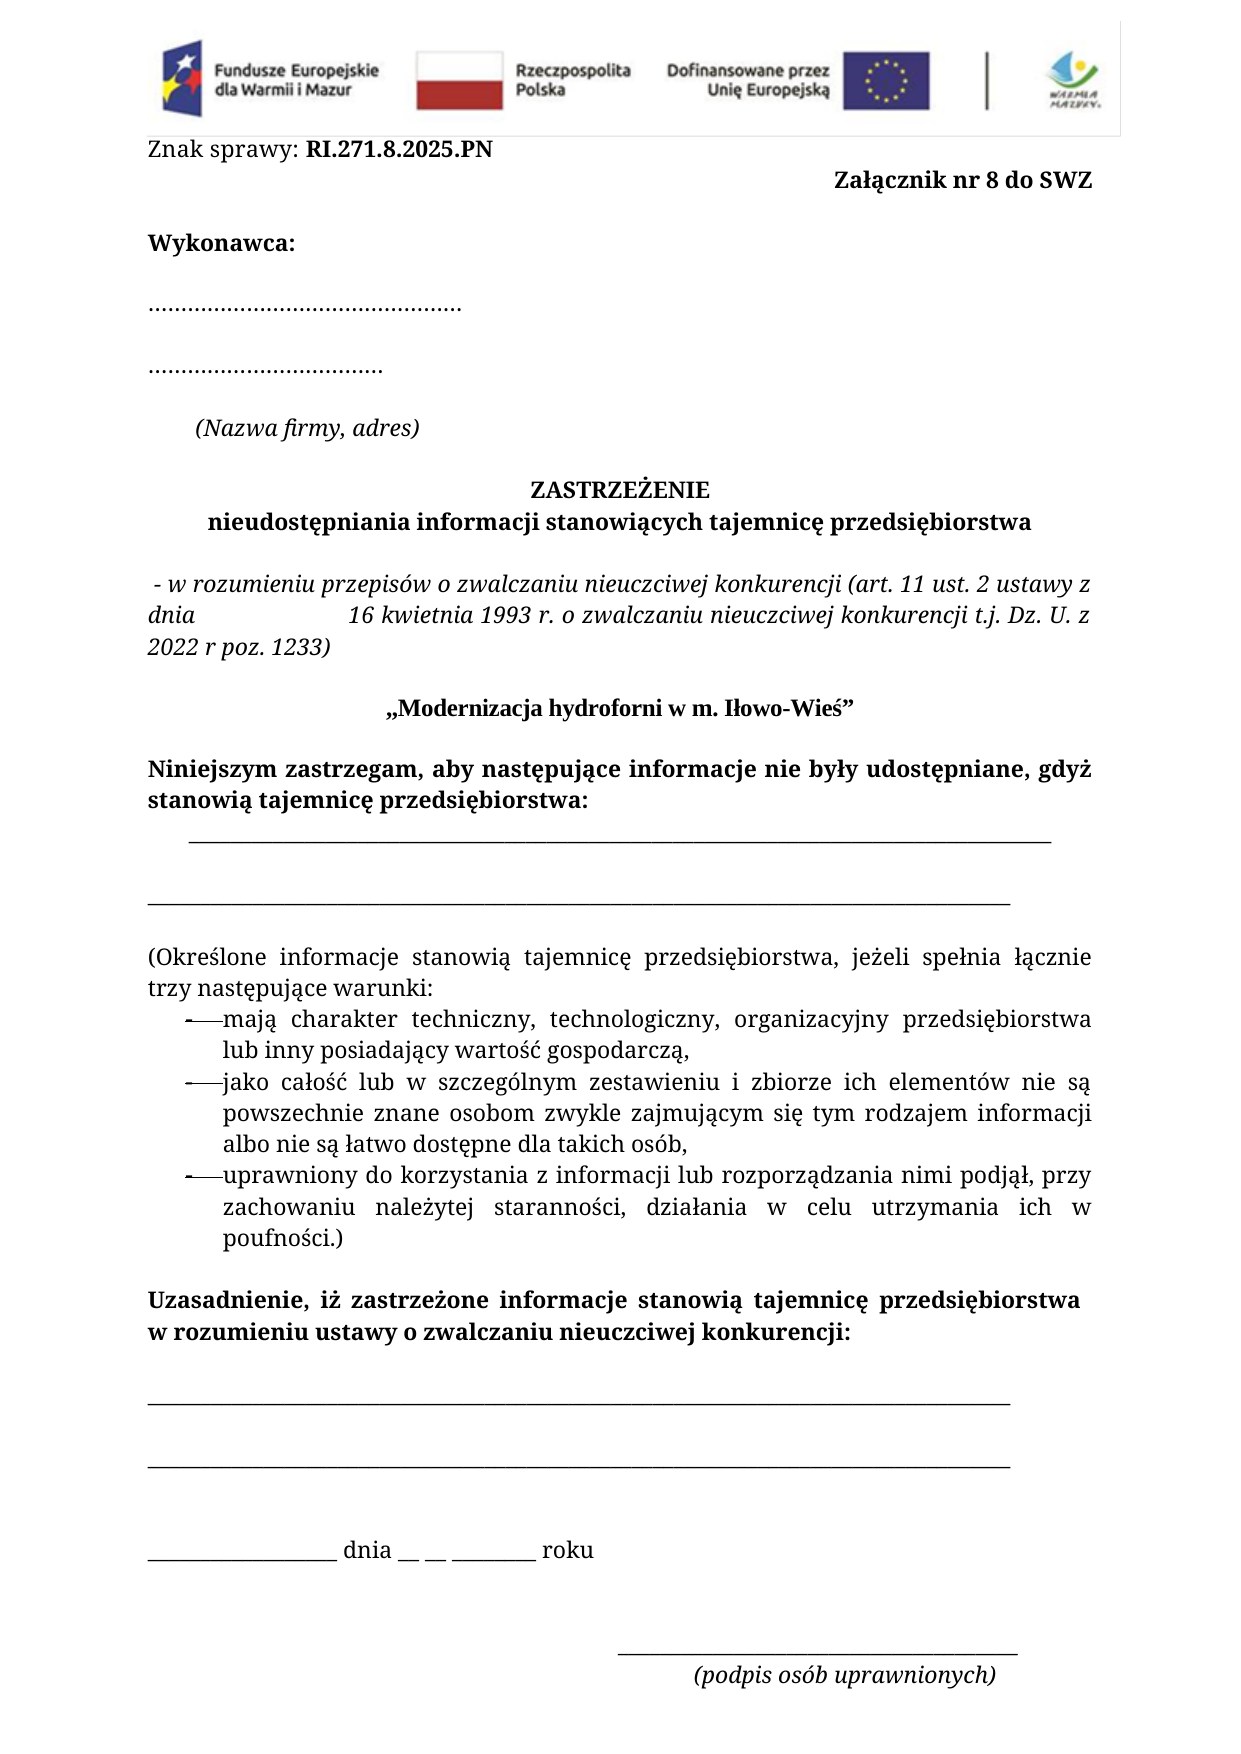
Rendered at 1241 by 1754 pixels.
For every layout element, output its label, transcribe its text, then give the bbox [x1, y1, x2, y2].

list uprawniony do korzystania z informacji lub rozporządzania nimi podjął, przy zachowaniu należytej staranności, działania w celu utrzymania ich w poufności.) [185, 1159, 1093, 1253]
text __________________________________________________________________________________ [148, 878, 1093, 909]
text (Nazwa firmy, adres) [148, 412, 472, 443]
picture [146, 21, 1124, 138]
text Niniejszym zastrzegam, aby następujące informacje nie były udostępniane, gdyż stanowią tajemnicę przedsiębiorstwa: [148, 753, 1093, 816]
text nieudostępniania informacji stanowiących tajemnicę przedsiębiorstwa [148, 506, 1093, 537]
list Uzasadnienie, iż zastrzeżone informacje stanowią tajemnicę przedsiębiorstwa w rozumieniu ustawy o zwalczaniu nieuczciwej konkurencji: [148, 1284, 1093, 1347]
text - w rozumieniu przepisów o zwalczaniu nieuczciwej konkurencji (art. 11 ust. 2 ustawy z dnia 16 kwietnia 1993 r. o zwalczaniu nieuczciwej konkurencji t.j. Dz. U. z 2022 r poz. 1233) [148, 568, 1093, 662]
text ZASTRZEŻENIE [148, 474, 1093, 506]
text Znak sprawy: RI.271.8.2025.PN [148, 133, 1093, 164]
text __________________________________________________________________________________ [148, 1441, 1093, 1472]
text ,,Modernizacja hydroforni w m. Iłowo-Wieś” [148, 693, 1093, 722]
list mają charakter techniczny, technologiczny, organizacyjny przedsiębiorstwa lub inny posiadający wartość gospodarczą, [185, 1003, 1093, 1066]
text (Określone informacje stanowią tajemnicę przedsiębiorstwa, jeżeli spełnia łącznie trzy następujące warunki: [148, 941, 1093, 1003]
text ______________________________________ [148, 1628, 1093, 1659]
text __________________________________________________________________________________ [148, 816, 1093, 847]
text __________________________________________________________________________________ [148, 1378, 1093, 1409]
text (podpis osób uprawnionych) [148, 1659, 1093, 1691]
text ………………………………………………………………………… [148, 287, 472, 381]
text Wykonawca: [148, 227, 1093, 258]
text Załącznik nr 8 do SWZ [148, 164, 1093, 196]
list jako całość lub w szczególnym zestawieniu i zbiorze ich elementów nie są powszechnie znane osobom zwykle zajmującym się tym rodzajem informacji albo nie są łatwo dostępne dla takich osób, [185, 1066, 1093, 1159]
text __________________ dnia __ __ ________ roku [148, 1503, 1093, 1566]
